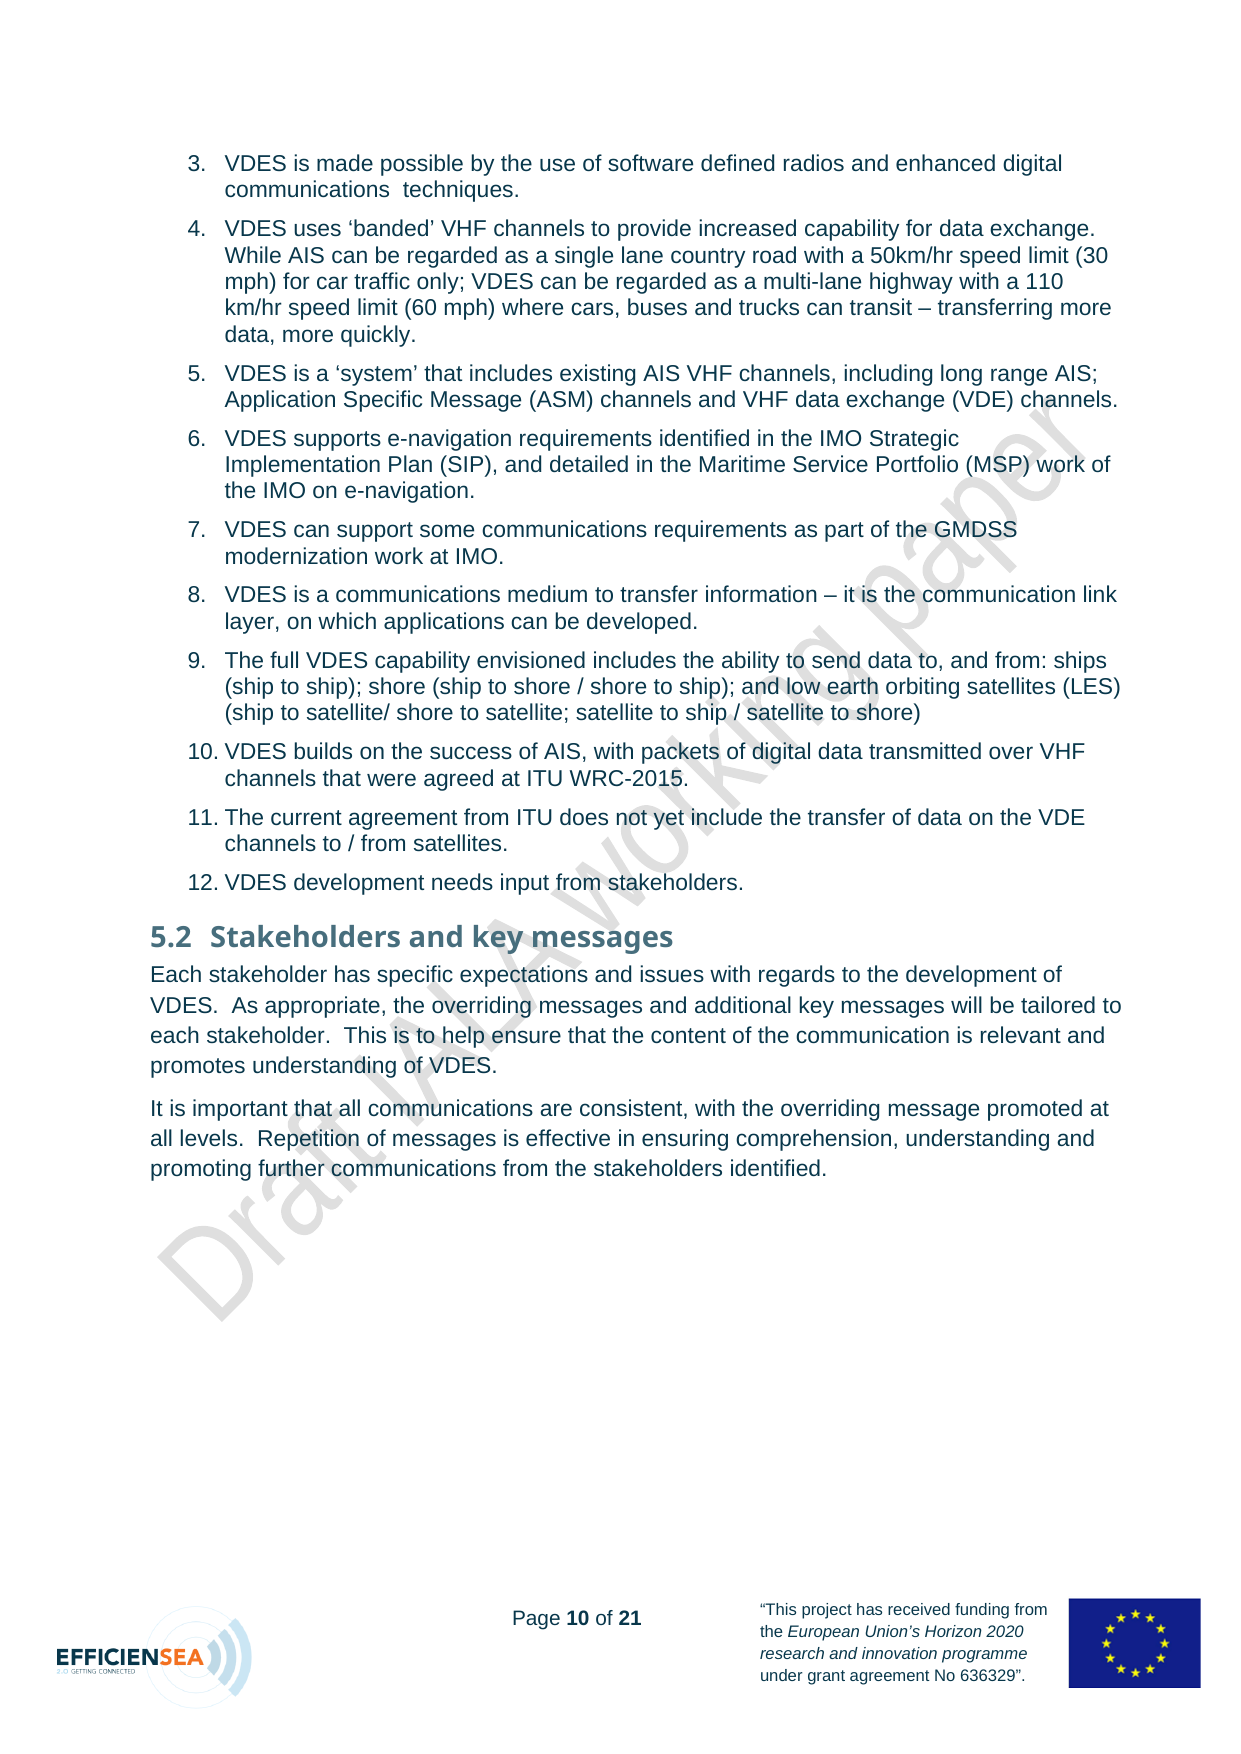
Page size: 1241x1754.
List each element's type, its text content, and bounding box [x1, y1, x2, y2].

list VDES can support some communications requirements as part of the GMDSS modernization work at IMO. [187, 516, 1122, 569]
picture [50, 1598, 257, 1717]
list VDES is a ‘system’ that includes existing AIS VHF channels, including long range AIS; Application Specific Message (ASM) channels and VHF data exchange (VDE) channels. [187, 359, 1122, 412]
list The full VDES capability envisioned includes the ability to send data to, and from: ships (ship to ship); shore (ship to shore / shore to ship); and low earth orbiting satellites (LES) (ship to satellite/ shore to satellite; satellite to ship / satellite to shore) [187, 647, 1122, 726]
list VDES is a communications medium to transfer information – it is the communication link layer, on which applications can be developed. [187, 581, 1122, 634]
picture [1066, 1596, 1201, 1687]
list VDES uses ‘banded’ VHF channels to provide increased capability for data exchange. While AIS can be regarded as a single lane country road with a 50km/hr speed limit (30 mph) for car traffic only; VDES can be regarded as a multi-lane highway with a 110 km/hr speed limit (60 mph) where cars, buses and trucks can transit – transferring more data, more quickly. [187, 215, 1122, 347]
list VDES is made possible by the use of software defined radios and enhanced digital communications techniques. [187, 150, 1122, 203]
list VDES builds on the success of AIS, with packets of digital data transmitted over VHF channels that were agreed at ITU WRC-2015. [187, 738, 1122, 791]
list VDES development needs input from stakeholders. [187, 869, 1122, 895]
subtitle Stakeholders and key messages [150, 916, 1122, 956]
list VDES supports e-navigation requirements identified in the IMO Strategic Implementation Plan (SIP), and detailed in the Maritime Service Portfolio (MSP) work of the IMO on e-navigation. [187, 425, 1122, 504]
list The current agreement from ITU does not yet include the transfer of data on the VDE channels to / from satellites. [187, 803, 1122, 856]
text It is important that all communications are consistent, with the overriding message promoted at all levels. Repetition of messages is effective in ensuring comprehension, understanding and promoting further communications from the stakeholders identified. [150, 1095, 1122, 1182]
text Each stakeholder has specific expectations and issues with regards to the development of VDES. As appropriate, the overriding messages and additional key messages will be tailored to each stakeholder. This is to help ensure that the content of the communication is relevant and promotes understanding of VDES. [150, 961, 1122, 1078]
